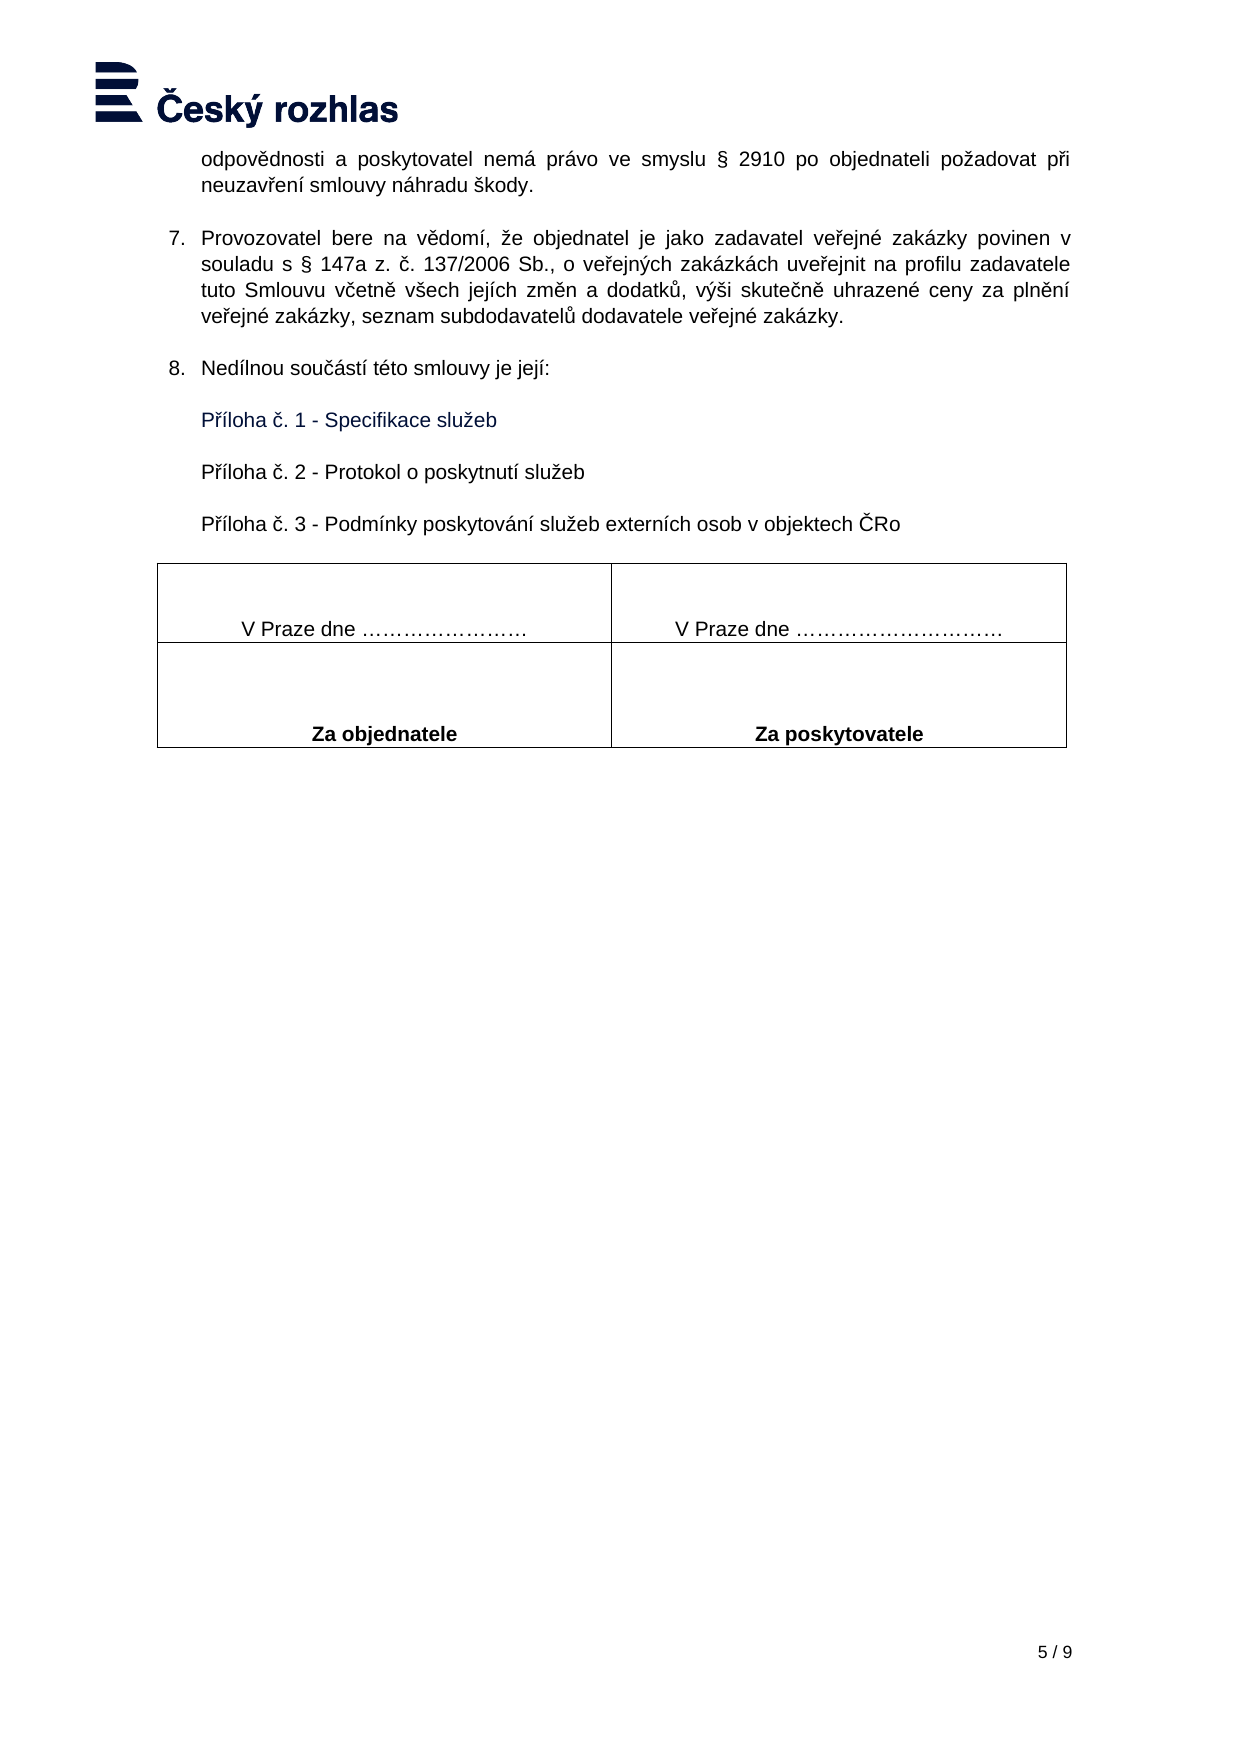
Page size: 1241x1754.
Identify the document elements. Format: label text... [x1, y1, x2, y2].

table_header V Praze dne …………………… [158, 564, 611, 642]
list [168, 146, 1072, 198]
subtitle Příloha č. 1 - Specifikace služeb [168, 406, 1072, 432]
list Provozovatel bere na vědomí, že objednatel je jako zadavatel veřejné zakázky povinen v souladu s § 147a z. č. 137/2006 Sb., o veřejných zakázkách uveřejnit na profilu zadavatele tuto Smlouvu včetně všech jejích změn a dodatků, výši skutečně uhrazené ceny za plnění veřejné zakázky, seznam subdodavatelů dodavatele veřejné zakázky. [168, 224, 1072, 328]
table_cell Za poskytovatele [612, 643, 1066, 747]
table_header V Praze dne ………………………… [612, 564, 1066, 642]
list Příloha č. 2 - Protokol o poskytnutí služeb [201, 458, 1072, 484]
list Příloha č. 3 - Podmínky poskytování služeb externích osob v objektech ČRo [198, 511, 1072, 537]
table_cell Za objednatele [158, 643, 611, 747]
picture [95, 62, 398, 128]
list Nedílnou součástí této smlouvy je její: [168, 354, 1072, 380]
